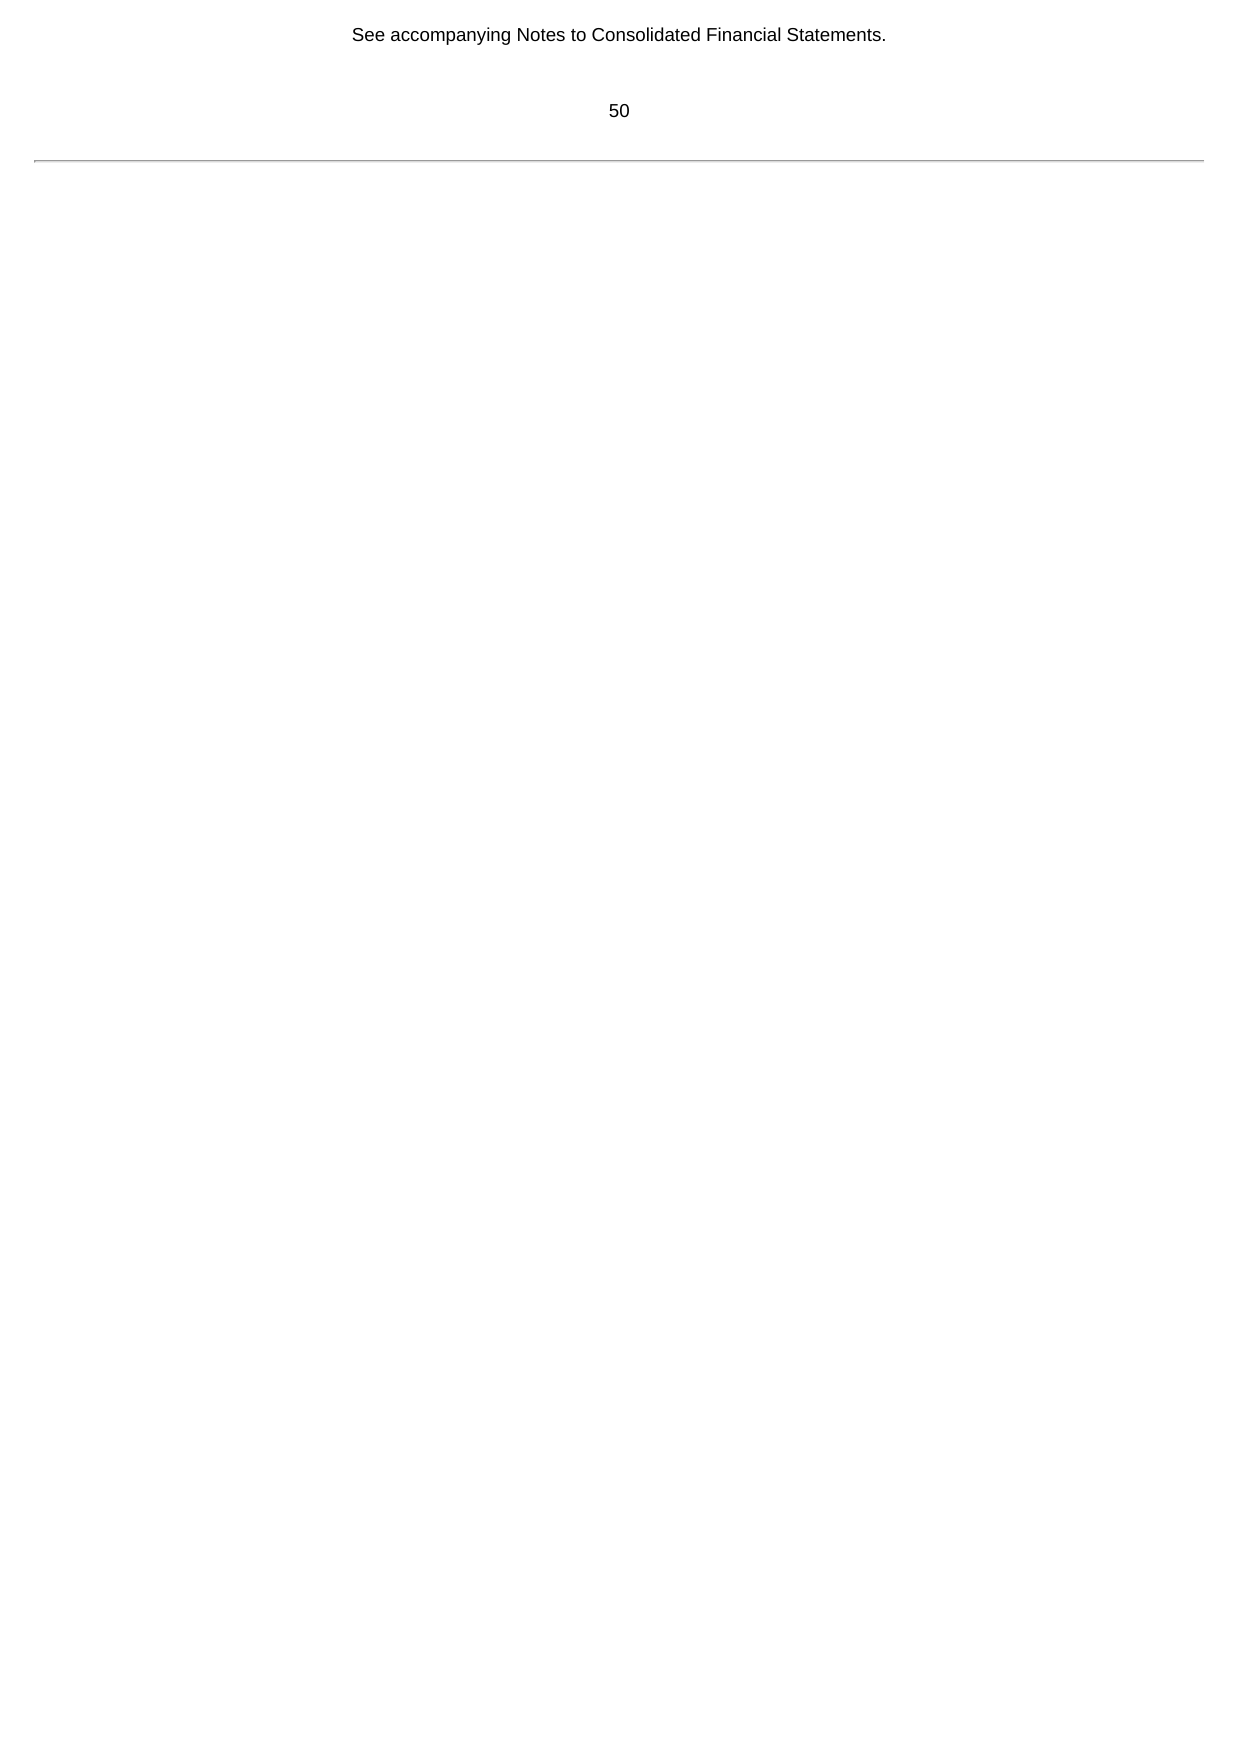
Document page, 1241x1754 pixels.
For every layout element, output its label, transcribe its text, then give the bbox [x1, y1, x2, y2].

text 50 [33, 99, 1205, 121]
text See accompanying Notes to Consolidated Financial Statements. [33, 23, 1205, 45]
